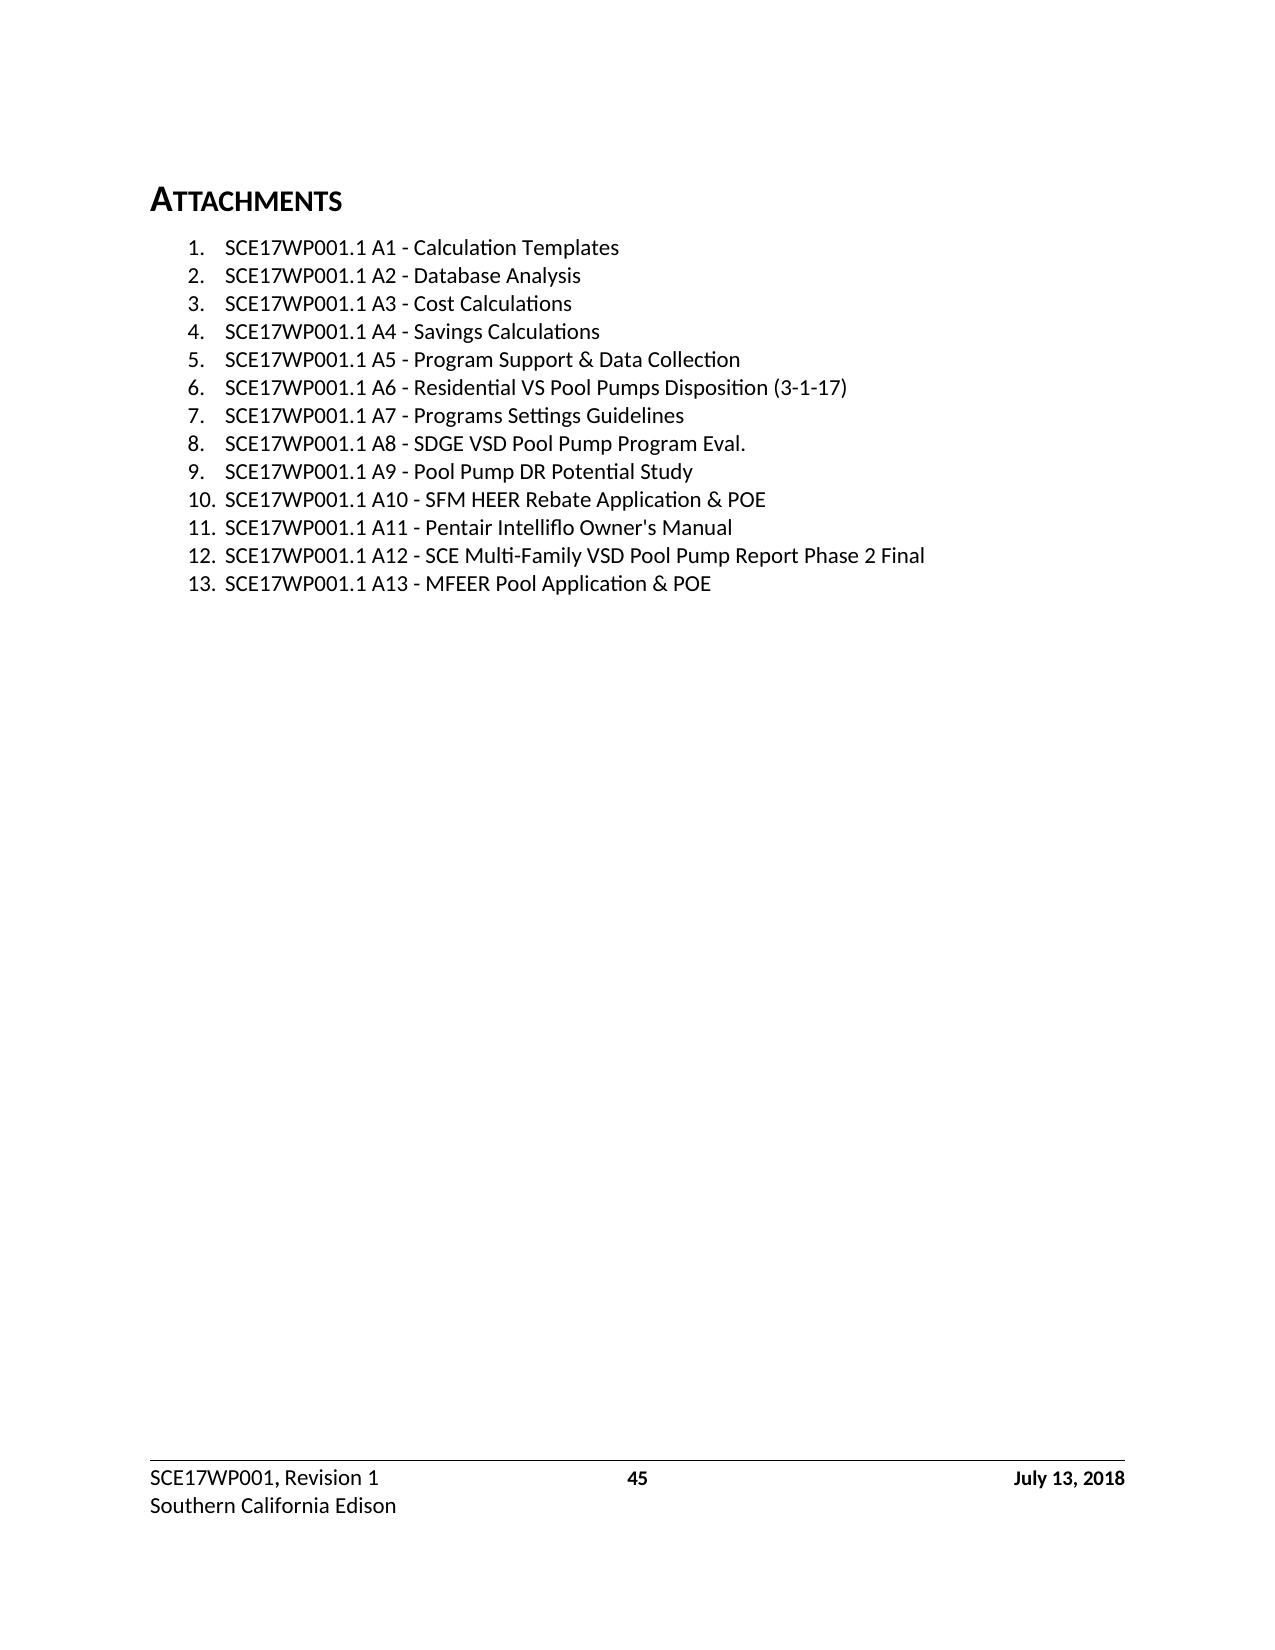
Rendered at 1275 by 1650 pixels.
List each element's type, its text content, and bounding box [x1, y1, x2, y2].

list SCE17WP001.1 A10 - SFM HEER Rebate Application & POE [187, 486, 1125, 513]
list SCE17WP001.1 A6 - Residential VS Pool Pumps Disposition (3-1-17) [187, 373, 1125, 401]
list SCE17WP001.1 A7 - Programs Settings Guidelines [187, 401, 1125, 429]
list SCE17WP001.1 A13 - MFEER Pool Application & POE [187, 569, 1125, 598]
list SCE17WP001.1 A8 - SDGE VSD Pool Pump Program Eval. [187, 429, 1125, 457]
list SCE17WP001.1 A1 - Calculation Templates [187, 233, 1125, 261]
list SCE17WP001.1 A12 - SCE Multi-Family VSD Pool Pump Report Phase 2 Final [187, 542, 1125, 569]
list SCE17WP001.1 A3 - Cost Calculations [187, 289, 1125, 317]
subtitle Attachments [150, 175, 1125, 221]
list SCE17WP001.1 A5 - Program Support & Data Collection [187, 345, 1125, 373]
list SCE17WP001.1 A9 - Pool Pump DR Potential Study [187, 457, 1125, 486]
list SCE17WP001.1 A2 - Database Analysis [187, 261, 1125, 289]
list SCE17WP001.1 A4 - Savings Calculations [187, 317, 1125, 345]
list SCE17WP001.1 A11 - Pentair Intelliflo Owner's Manual [187, 513, 1125, 542]
